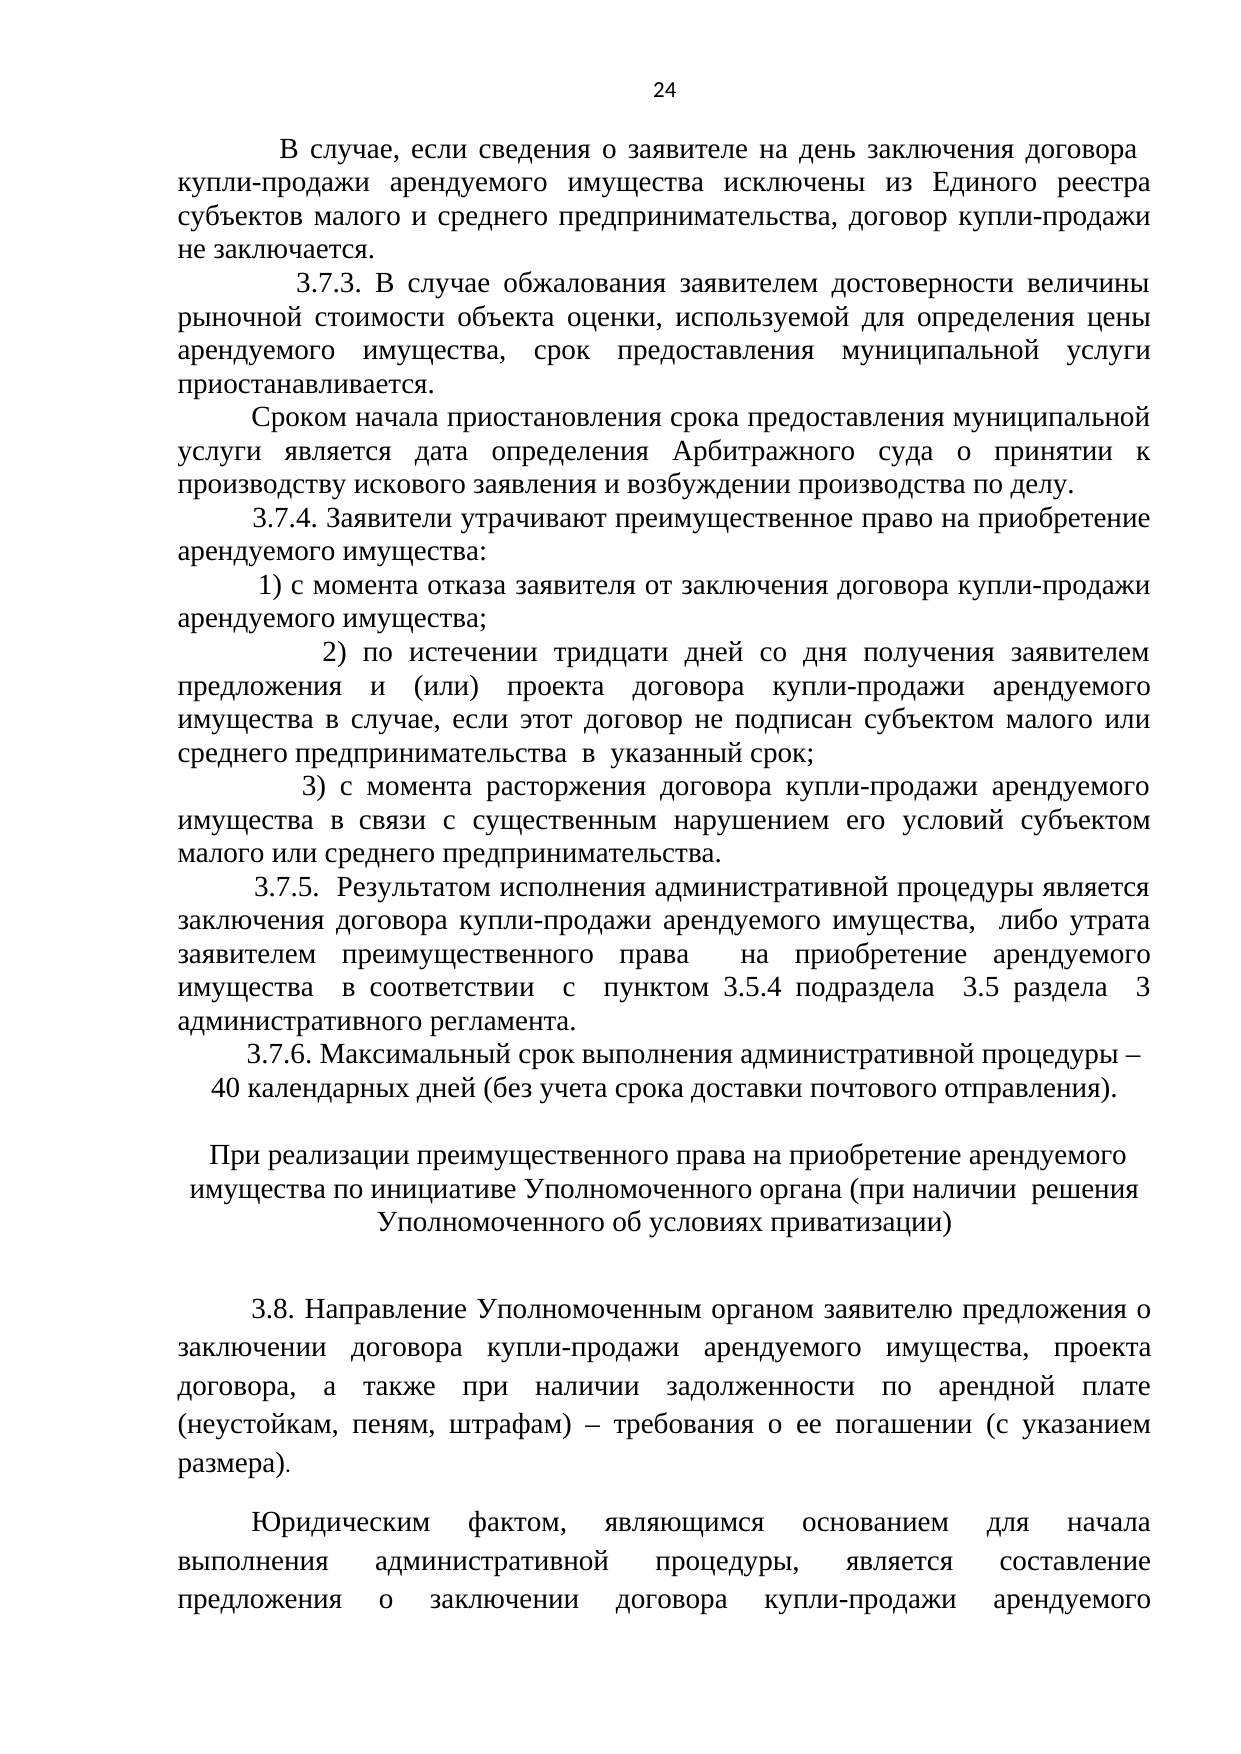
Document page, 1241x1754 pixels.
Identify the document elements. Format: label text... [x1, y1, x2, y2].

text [177, 1504, 1152, 1615]
subtitle При реализации преимущественного права на приобретение арендуемого имущества по инициативе Уполномоченного органа (при наличии решения Уполномоченного об условиях приватизации) [177, 1137, 1152, 1238]
text 3.7.3. В случае обжалования заявителем достоверности величины рыночной стоимости объекта оценки, используемой для определения цены арендуемого имущества, срок предоставления муниципальной услуги приостанавливается. [177, 265, 1152, 399]
text 1) с момента отказа заявителя от заключения договора купли-продажи арендуемого имущества; [177, 567, 1152, 634]
text 3) с момента расторжения договора купли-продажи арендуемого имущества в связи с существенным нарушением его условий субъектом малого или среднего предпринимательства. [177, 768, 1152, 869]
text 3.7.5. Результатом исполнения административной процедуры является заключения договора купли-продажи арендуемого имущества, либо утрата заявителем преимущественного права на приобретение арендуемого имущества в соответствии с пунктом 3.5.4 подраздела 3.5 раздела 3 административного регламента. [177, 869, 1152, 1037]
text В случае, если сведения о заявителе на день заключения договора купли-продажи арендуемого имущества исключены из Единого реестра субъектов малого и среднего предпринимательства, договор купли-продажи не заключается. [177, 131, 1152, 265]
subtitle 3.7.6. Максимальный срок выполнения административной процедуры – 40 календарных дней (без учета срока доставки почтового отправления). [177, 1037, 1152, 1104]
text Сроком начала приостановления срока предоставления муниципальной услуги является дата определения Арбитражного суда о принятии к производству искового заявления и возбуждении производства по делу. [177, 399, 1152, 500]
text 3.8. Направление Уполномоченным органом заявителю предложения о заключении договора купли-продажи арендуемого имущества, проекта договора, а также при наличии задолженности по арендной плате (неустойкам, пеням, штрафам) – требования о ее погашении (с указанием размера). [177, 1291, 1152, 1479]
text 3.7.4. Заявители утрачивают преимущественное право на приобретение арендуемого имущества: [177, 500, 1152, 567]
text 2) по истечении тридцати дней со дня получения заявителем предложения и (или) проекта договора купли-продажи арендуемого имущества в случае, если этот договор не подписан субъектом малого или среднего предпринимательства в указанный срок; [177, 634, 1152, 768]
